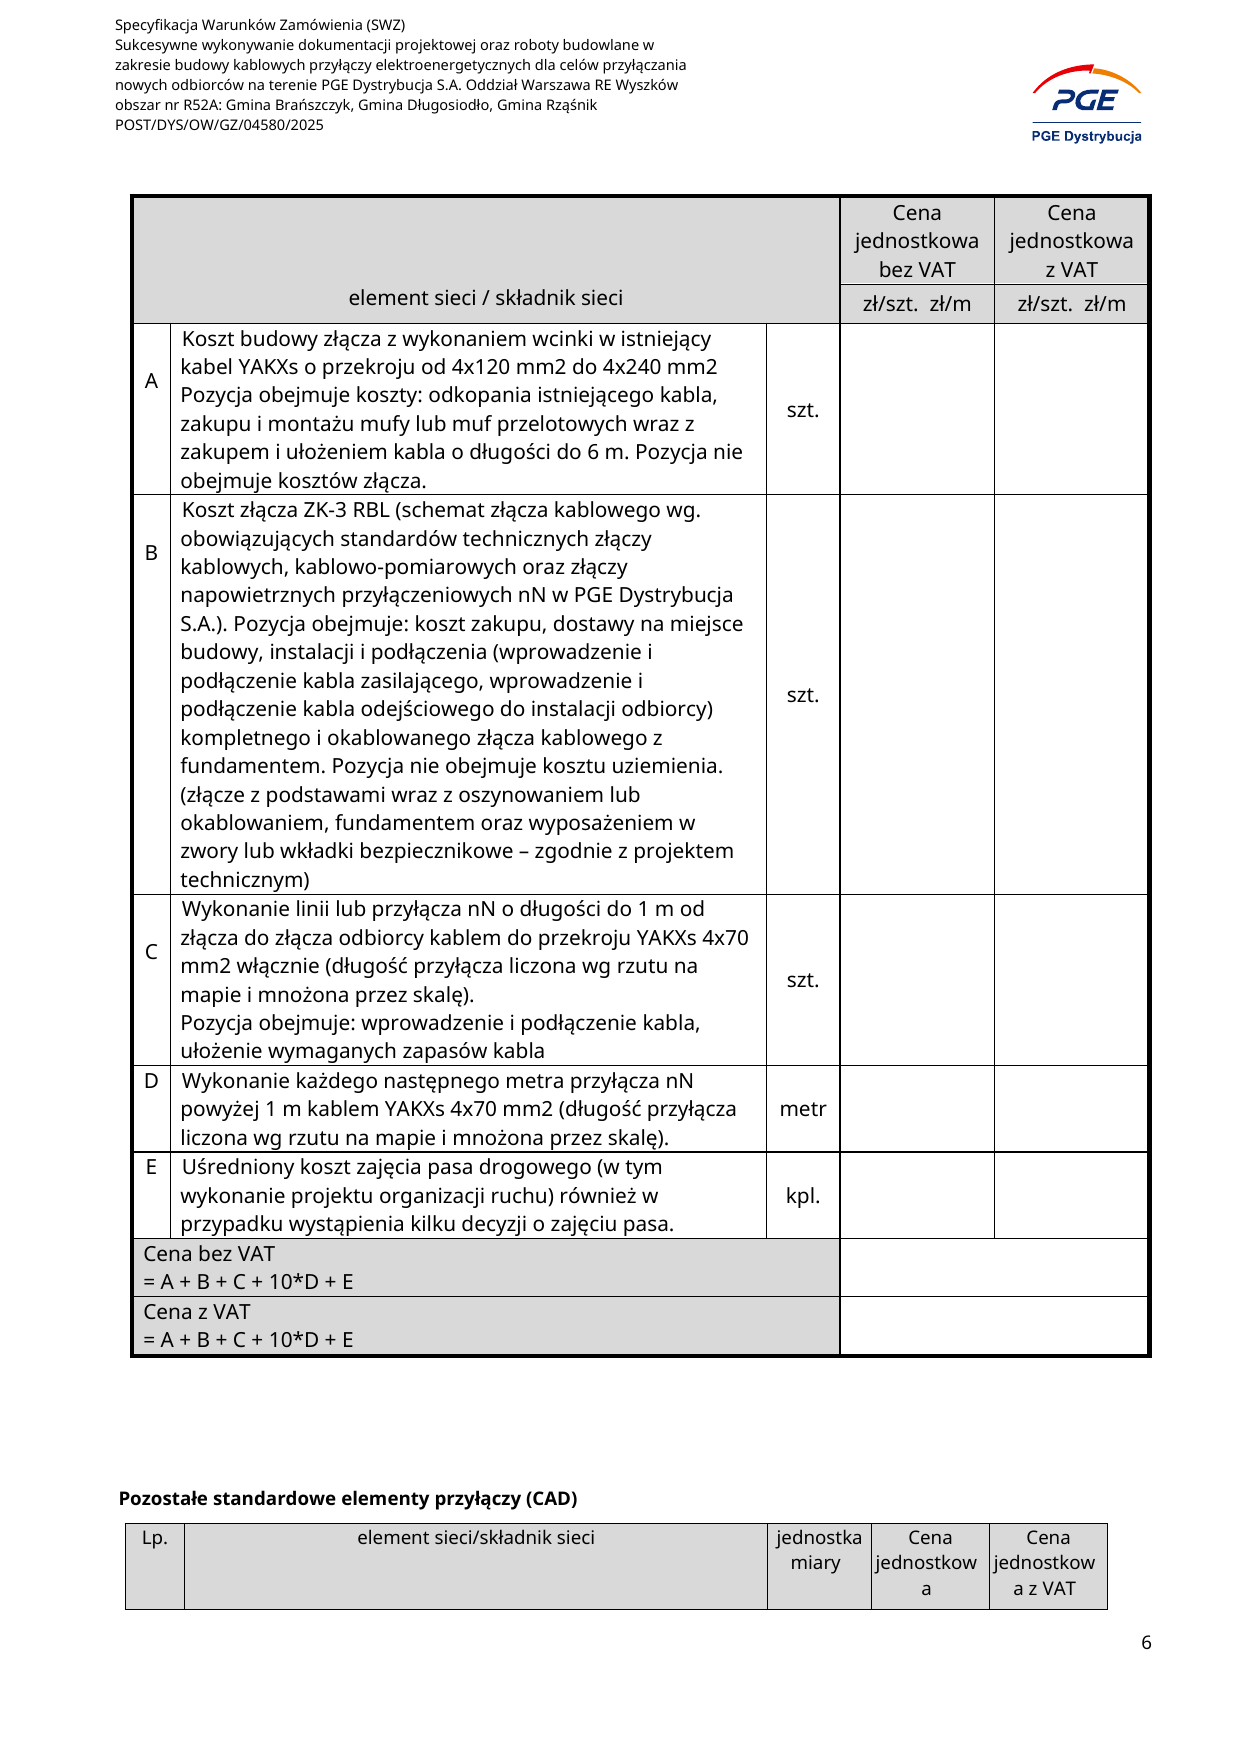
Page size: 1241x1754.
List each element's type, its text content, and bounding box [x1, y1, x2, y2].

table_cell [995, 1066, 1147, 1151]
table_cell Wykonanie każdego następnego metra przyłącza nN powyżej 1 m kablem YAKXs 4x70 mm2 (długość przyłącza liczona wg rzutu na mapie i mnożona przez skalę). [171, 1066, 766, 1151]
table_cell szt. [767, 895, 839, 1065]
table_cell [841, 1297, 1147, 1354]
table_cell zł/szt. zł/m [841, 285, 994, 323]
table_cell [995, 1153, 1147, 1238]
table_cell Cena z VAT = A + B + C + 10*D + E [134, 1297, 839, 1354]
table_cell Uśredniony koszt zajęcia pasa drogowego (w tym wykonanie projektu organizacji ruchu) również w przypadku wystąpienia kilku decyzji o zajęciu pasa. [171, 1153, 766, 1238]
table_cell E [134, 1153, 170, 1238]
table_cell B [134, 495, 170, 893]
table_cell szt. [767, 324, 839, 494]
table_cell Koszt budowy złącza z wykonaniem wcinki w istniejący kabel YAKXs o przekroju od 4x120 mm2 do 4x240 mm2 Pozycja obejmuje koszty: odkopania istniejącego kabla, zakupu i montażu mufy lub muf przelotowych wraz z zakupem i ułożeniem kabla o długości do 6 m. Pozycja nie obejmuje kosztów złącza. [171, 324, 766, 494]
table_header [185, 1524, 767, 1609]
table_cell [841, 1153, 994, 1238]
table_cell kpl. [767, 1153, 839, 1238]
table_header Cena jednostkowa z VAT [995, 198, 1147, 283]
table_cell [841, 1066, 994, 1151]
table_cell Cena bez VAT = A + B + C + 10*D + E [134, 1239, 839, 1296]
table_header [990, 1524, 1107, 1609]
table_header element sieci / składnik sieci [134, 198, 839, 323]
table_header Cena jednostkowa bez VAT [841, 198, 994, 283]
table_cell zł/szt. zł/m [995, 285, 1147, 323]
table_cell A [134, 324, 170, 494]
table_cell [995, 495, 1147, 893]
table_cell [841, 895, 994, 1065]
table_cell [995, 895, 1147, 1065]
table_cell [841, 495, 994, 893]
text Pozostałe standardowe elementy przyłączy (CAD) [118, 1485, 1152, 1510]
table_cell [841, 324, 994, 494]
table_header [872, 1524, 989, 1609]
table_header jednostka miary [768, 1524, 871, 1609]
table_cell metr [767, 1066, 839, 1151]
table_header Lp. [126, 1524, 184, 1609]
table_cell D [134, 1066, 170, 1151]
table_cell Wykonanie linii lub przyłącza nN o długości do 1 m od złącza do złącza odbiorcy kablem do przekroju YAKXs 4x70 mm2 włącznie (długość przyłącza liczona wg rzutu na mapie i mnożona przez skalę). Pozycja obejmuje: wprowadzenie i podłączenie kabla, ułożenie wymaganych zapasów kabla [171, 895, 766, 1065]
table_cell Koszt złącza ZK-3 RBL (schemat złącza kablowego wg. obowiązujących standardów technicznych złączy kablowych, kablowo-pomiarowych oraz złączy napowietrznych przyłączeniowych nN w PGE Dystrybucja S.A.). Pozycja obejmuje: koszt zakupu, dostawy na miejsce budowy, instalacji i podłączenia (wprowadzenie i podłączenie kabla zasilającego, wprowadzenie i podłączenie kabla odejściowego do instalacji odbiorcy) kompletnego i okablowanego złącza kablowego z fundamentem. Pozycja nie obejmuje kosztu uziemienia. (złącze z podstawami wraz z oszynowaniem lub okablowaniem, fundamentem oraz wyposażeniem w zwory lub wkładki bezpiecznikowe – zgodnie z projektem technicznym) [171, 495, 766, 893]
table_cell C [134, 895, 170, 1065]
table_cell [995, 324, 1147, 494]
table_cell [841, 1239, 1147, 1296]
table_cell szt. [767, 495, 839, 893]
